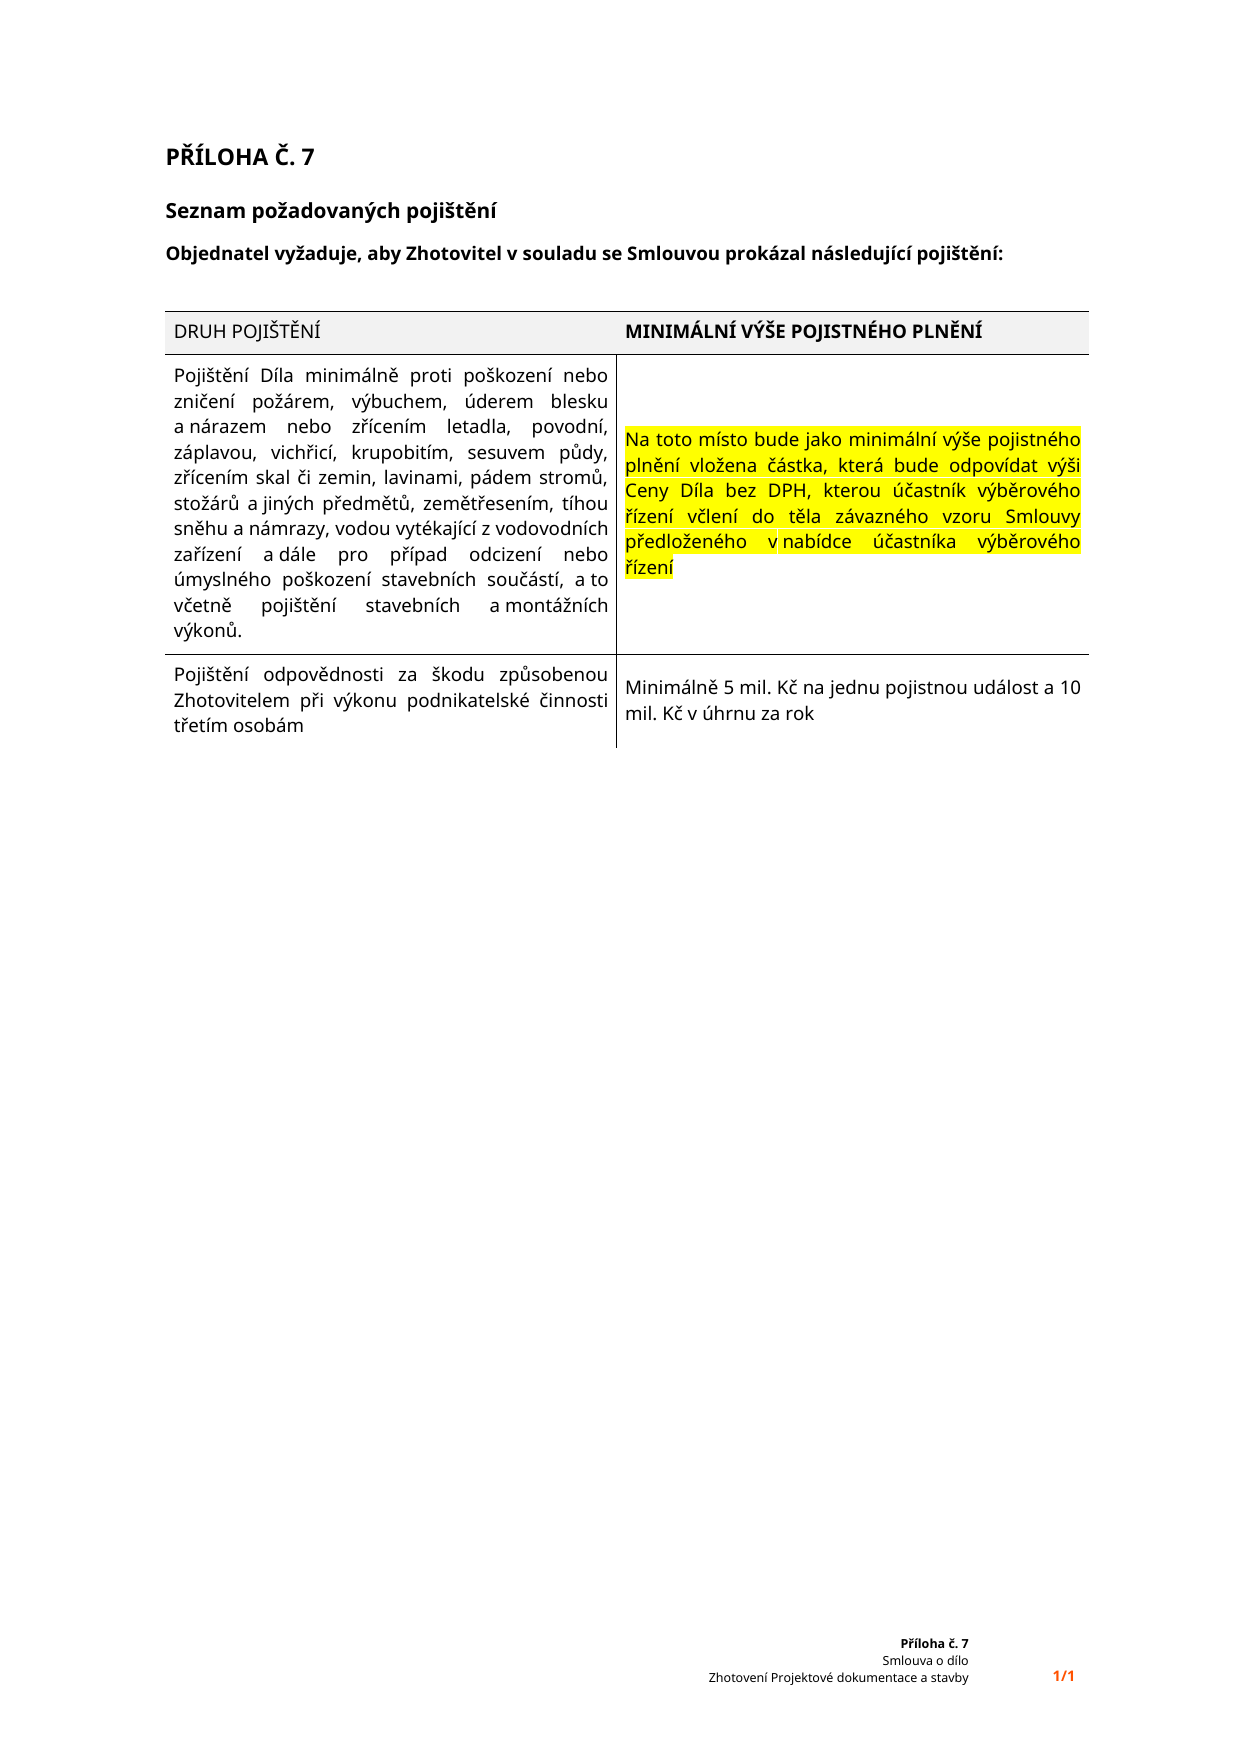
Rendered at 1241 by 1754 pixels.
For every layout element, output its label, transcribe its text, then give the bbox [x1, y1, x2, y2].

text Seznam požadovaných pojištění [165, 197, 1075, 225]
text Příloha č. 7 [165, 141, 1075, 173]
table_cell Pojištění Díla minimálně proti poškození nebo zničení požárem, výbuchem, úderem blesku a nárazem nebo zřícením letadla, povodní, záplavou, vichřicí, krupobitím, sesuvem půdy, zřícením skal či zemin, lavinami, pádem stromů, stožárů a jiných předmětů, zemětřesením, tíhou sněhu a námrazy, vodou vytékající z vodovodních zařízení a dále pro případ odcizení nebo úmyslného poškození stavebních součástí, a to včetně pojištění stavebních a montážních výkonů. [165, 355, 616, 653]
table_cell Minimálně 5 mil. Kč na jednu pojistnou událost a 10 mil. Kč v úhrnu za rok [617, 655, 1089, 748]
table_header MINIMÁLNÍ VÝŠE POJISTNÉHO PLNĚNÍ [617, 312, 1089, 354]
table_cell Pojištění odpovědnosti za škodu způsobenou Zhotovitelem při výkonu podnikatelské činnosti třetím osobám [165, 655, 616, 748]
table_header DRUH POJIŠTĚNÍ [165, 312, 617, 354]
table_cell Na toto místo bude jako minimální výše pojistného plnění vložena částka, která bude odpovídat výši Ceny Díla bez DPH, kterou účastník výběrového řízení včlení do těla závazného vzoru Smlouvy předloženého v nabídce účastníka výběrového řízení [617, 355, 1089, 653]
text Objednatel vyžaduje, aby Zhotovitel v souladu se Smlouvou prokázal následující pojištění: [165, 240, 1075, 266]
